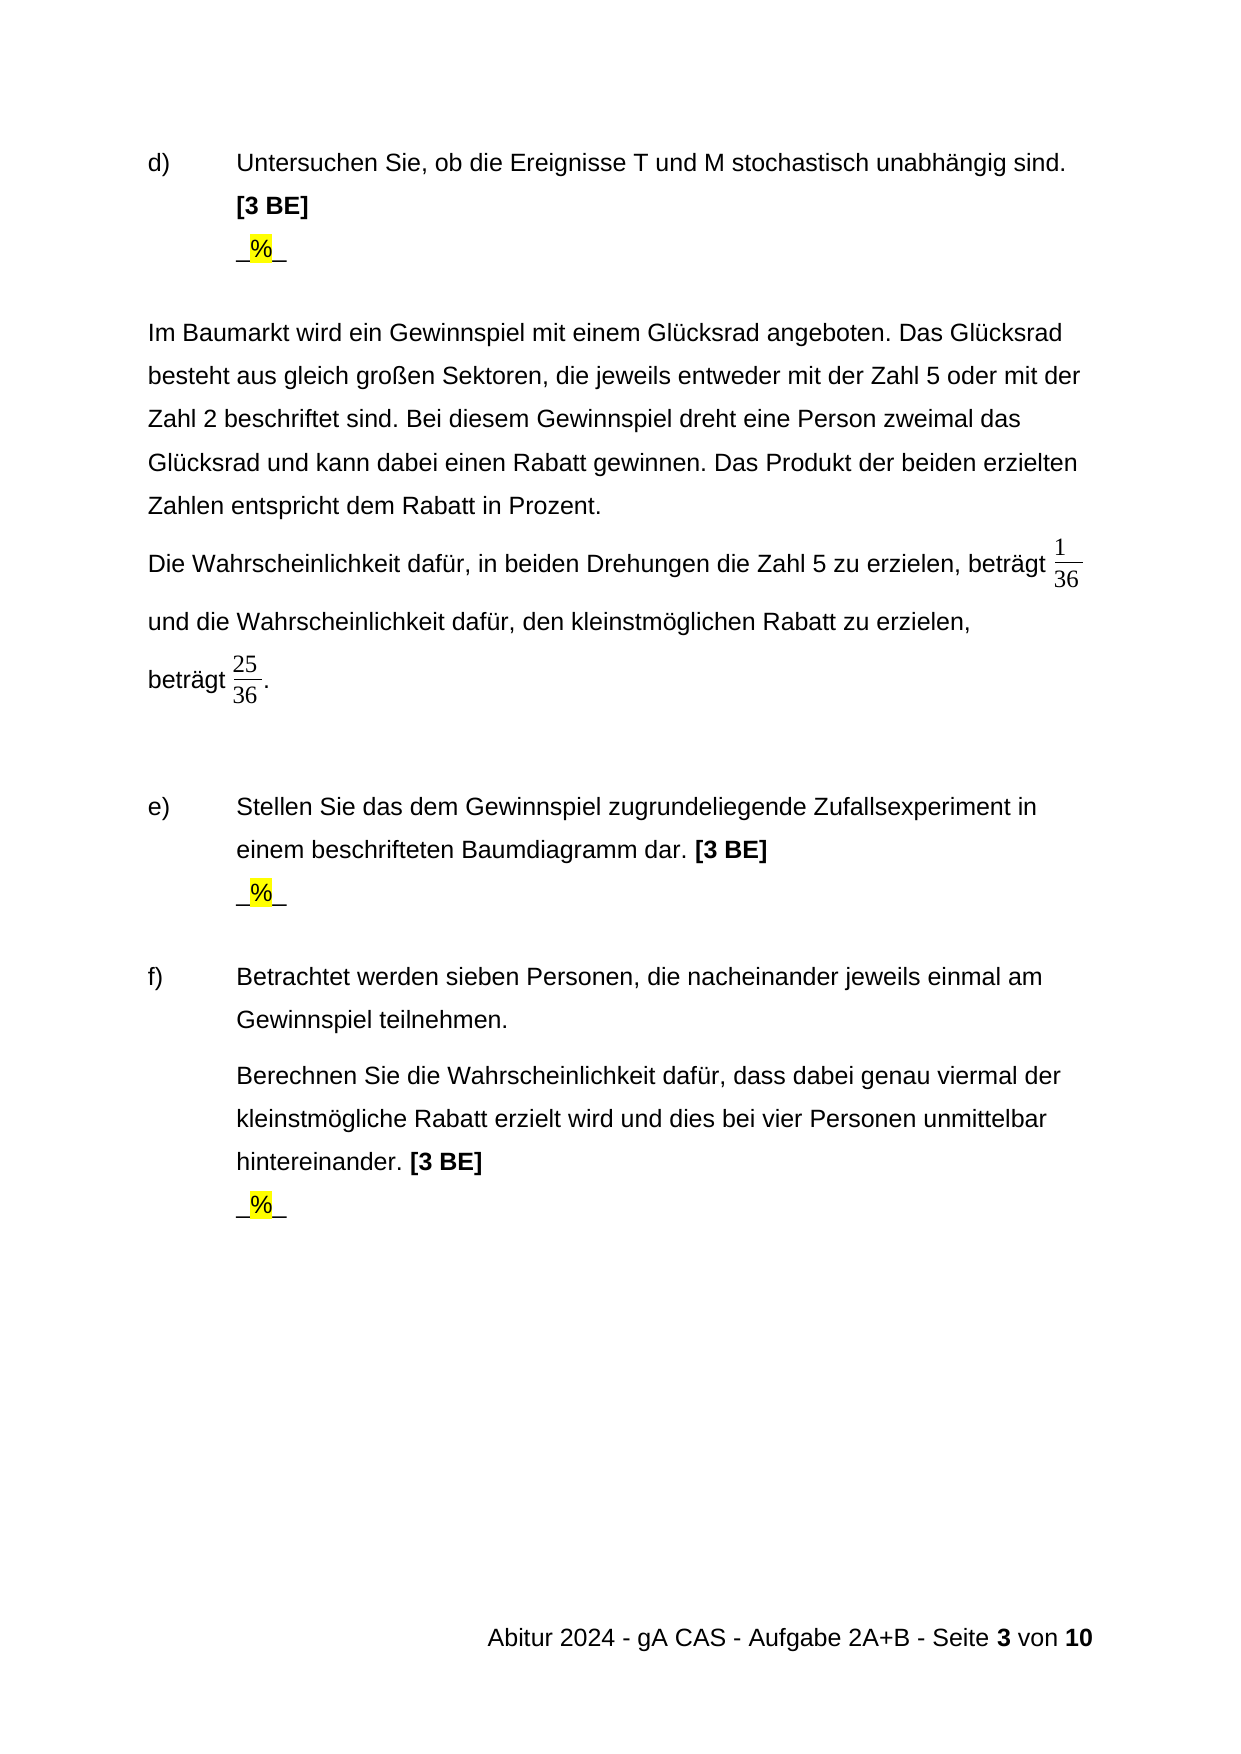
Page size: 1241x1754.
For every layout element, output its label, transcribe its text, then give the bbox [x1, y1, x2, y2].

text Im Baumarkt wird ein Gewinnspiel mit einem Glücksrad angeboten. Das Glücksrad besteht aus gleich großen Sektoren, die jeweils entweder mit der Zahl 5 oder mit der Zahl 2 beschriftet sind. Bei diesem Gewinnspiel dreht eine Person zweimal das Glücksrad und kann dabei einen Rabatt gewinnen. Das Produkt der beiden erzielten Zahlen entspricht dem Rabatt in Prozent. Die Wahrscheinlichkeit dafür, in beiden Drehungen die Zahl 5 zu erzielen, beträgt und die Wahrscheinlichkeit dafür, den kleinstmöglichen Rabatt zu erzielen, beträgt . [148, 318, 1093, 709]
list d) Untersuchen Sie, ob die Ereignisse T und M stochastisch unabhängig sind. [3 BE] _%_ [148, 148, 1093, 263]
list e) Stellen Sie das dem Gewinnspiel zugrundeliegende Zufallsexperiment in einem beschrifteten Baumdiagramm dar. [3 BE] _%_ [148, 792, 1093, 907]
list Berechnen Sie die Wahrscheinlichkeit dafür, dass dabei genau viermal der kleinstmögliche Rabatt erzielt wird und dies bei vier Personen unmittelbar hintereinander. [3 BE] _%_ [236, 1061, 1093, 1219]
list f) Betrachtet werden sieben Personen, die nacheinander jeweils einmal am Gewinnspiel teilnehmen. [148, 962, 1093, 1034]
